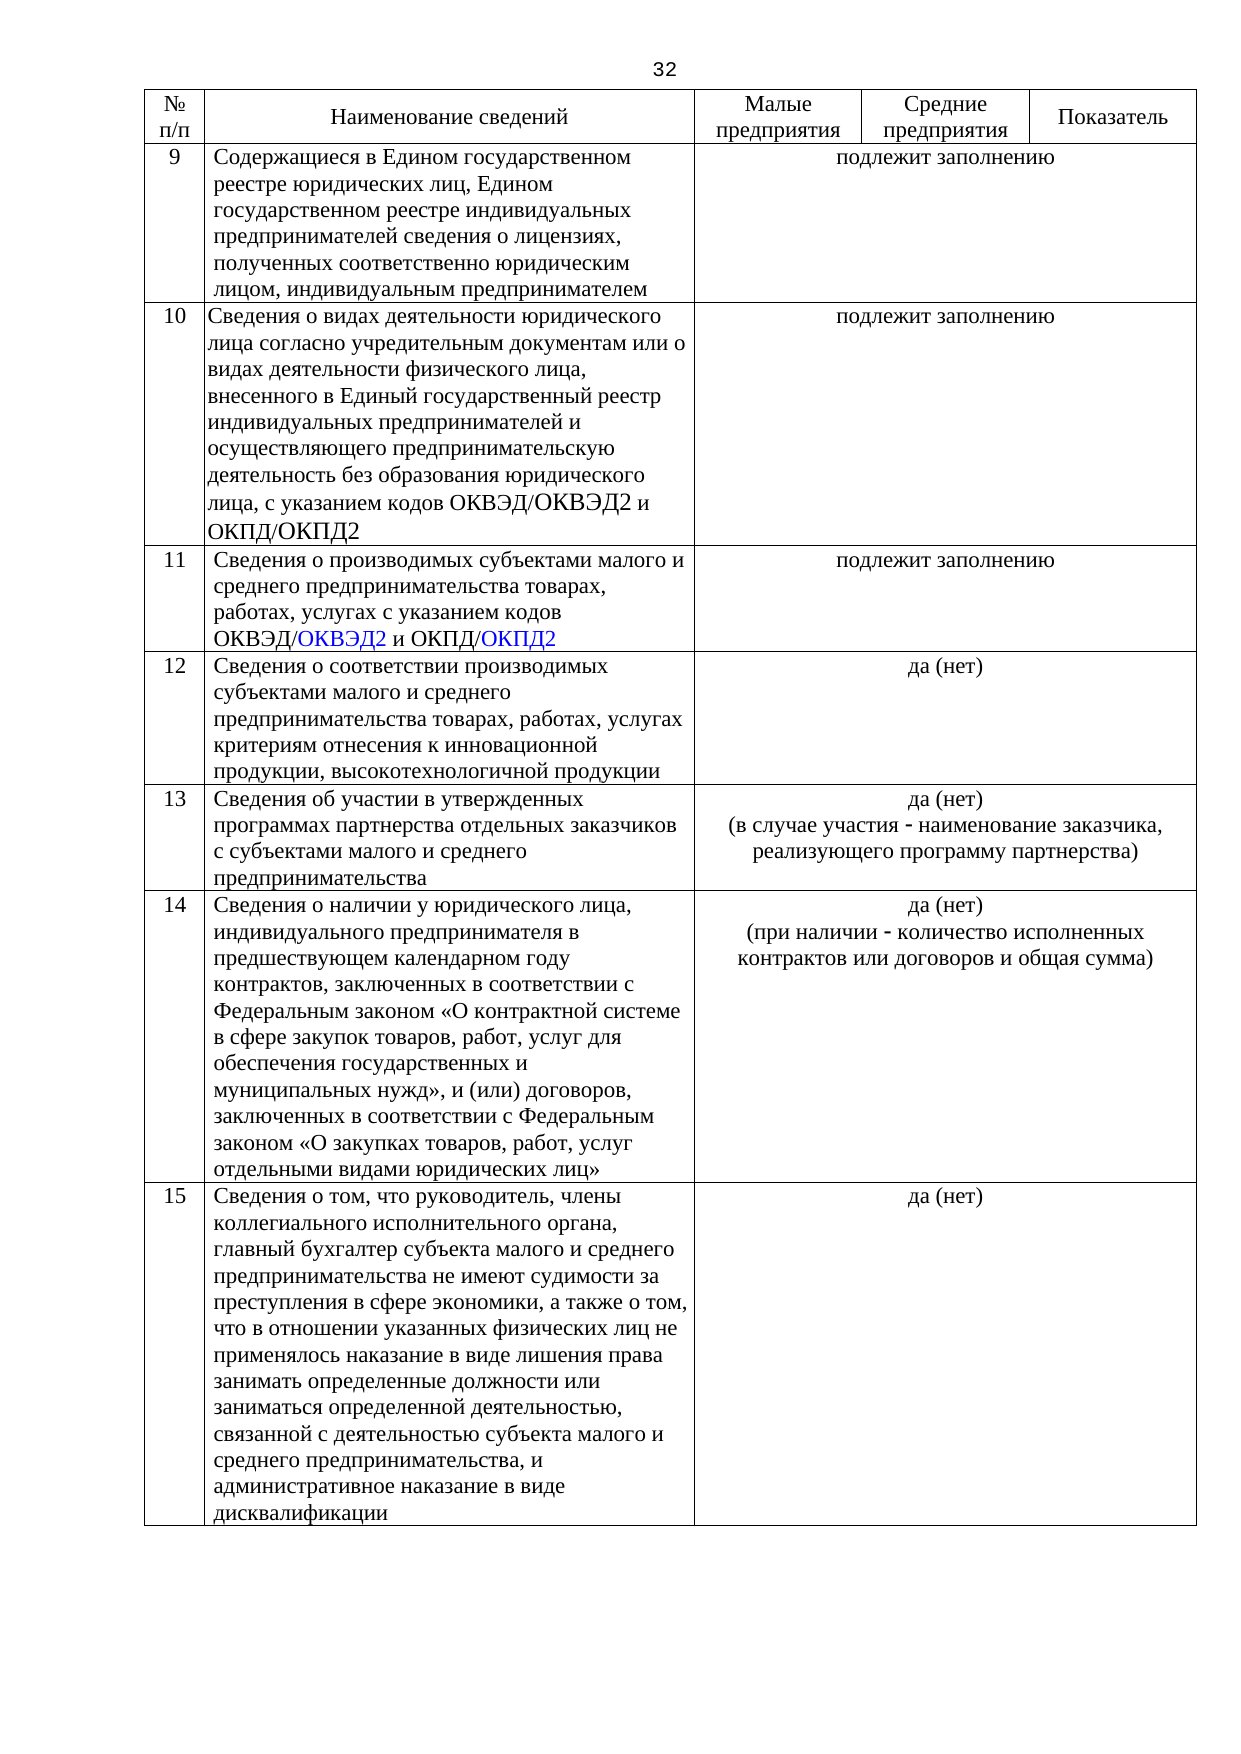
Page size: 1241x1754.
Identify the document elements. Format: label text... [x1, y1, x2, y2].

table_cell 12 [145, 652, 204, 784]
table_header Показатель [1030, 90, 1196, 142]
table_cell Сведения о производимых субъектами малого и среднего предпринимательства товарах, работах, услугах с указанием кодов ОКВЭД/ОКВЭД2 и ОКПД/ОКПД2 [205, 546, 694, 651]
table_cell подлежит заполнению [695, 144, 1196, 302]
table_header № п/п [145, 90, 204, 142]
table_header Средние предприятия [862, 90, 1029, 142]
table_cell 13 [145, 785, 204, 890]
table_cell Сведения об участии в утвержденных программах партнерства отдельных заказчиков с субъектами малого и среднего предпринимательства [205, 785, 694, 890]
table_cell 11 [145, 546, 204, 651]
table_cell да (нет) (в случае участия наименование заказчика, реализующего программу партнерства) [695, 785, 1196, 890]
table_cell да (нет) (при наличии количество исполненных контрактов или договоров и общая сумма) [695, 891, 1196, 1182]
table_cell 14 [145, 891, 204, 1182]
table_cell Сведения о видах деятельности юридического лица согласно учредительным документам или о видах деятельности физического лица, внесенного в Единый государственный реестр индивидуальных предпринимателей и осуществляющего предпринимательскую деятельность без образования юридического лица, с указанием кодов ОКВЭД/ОКВЭД2 и ОКПД/ОКПД2 [205, 303, 694, 544]
table_cell 15 [145, 1183, 204, 1525]
table_cell подлежит заполнению [695, 546, 1196, 651]
table_cell 9 [145, 144, 204, 302]
table_cell да (нет) [695, 652, 1196, 784]
table_cell Содержащиеся в Едином государственном реестре юридических лиц, Едином государственном реестре индивидуальных предпринимателей сведения о лицензиях, полученных соответственно юридическим лицом, индивидуальным предпринимателем [205, 144, 694, 302]
table_cell 10 [145, 303, 204, 544]
table_cell Сведения о соответствии производимых субъектами малого и среднего предпринимательства товарах, работах, услугах критериям отнесения к инновационной продукции, высокотехнологичной продукции [205, 652, 694, 784]
table_header Малые предприятия [695, 90, 861, 142]
table_cell Сведения о том, что руководитель, члены коллегиального исполнительного органа, главный бухгалтер субъекта малого и среднего предпринимательства не имеют судимости за преступления в сфере экономики, а также о том, что в отношении указанных физических лиц не применялось наказание в виде лишения права занимать определенные должности или заниматься определенной деятельностью, связанной с деятельностью субъекта малого и среднего предпринимательства, и административное наказание в виде дисквалификации [205, 1183, 694, 1525]
table_cell Сведения о наличии у юридического лица, индивидуального предпринимателя в предшествующем календарном году контрактов, заключенных в соответствии с Федеральным законом «О контрактной системе в сфере закупок товаров, работ, услуг для обеспечения государственных и муниципальных нужд», и (или) договоров, заключенных в соответствии с Федеральным законом «О закупках товаров, работ, услуг отдельными видами юридических лиц» [205, 891, 694, 1182]
table_cell да (нет) [695, 1183, 1196, 1525]
table_header Наименование сведений [205, 90, 694, 142]
table_cell подлежит заполнению [695, 303, 1196, 544]
